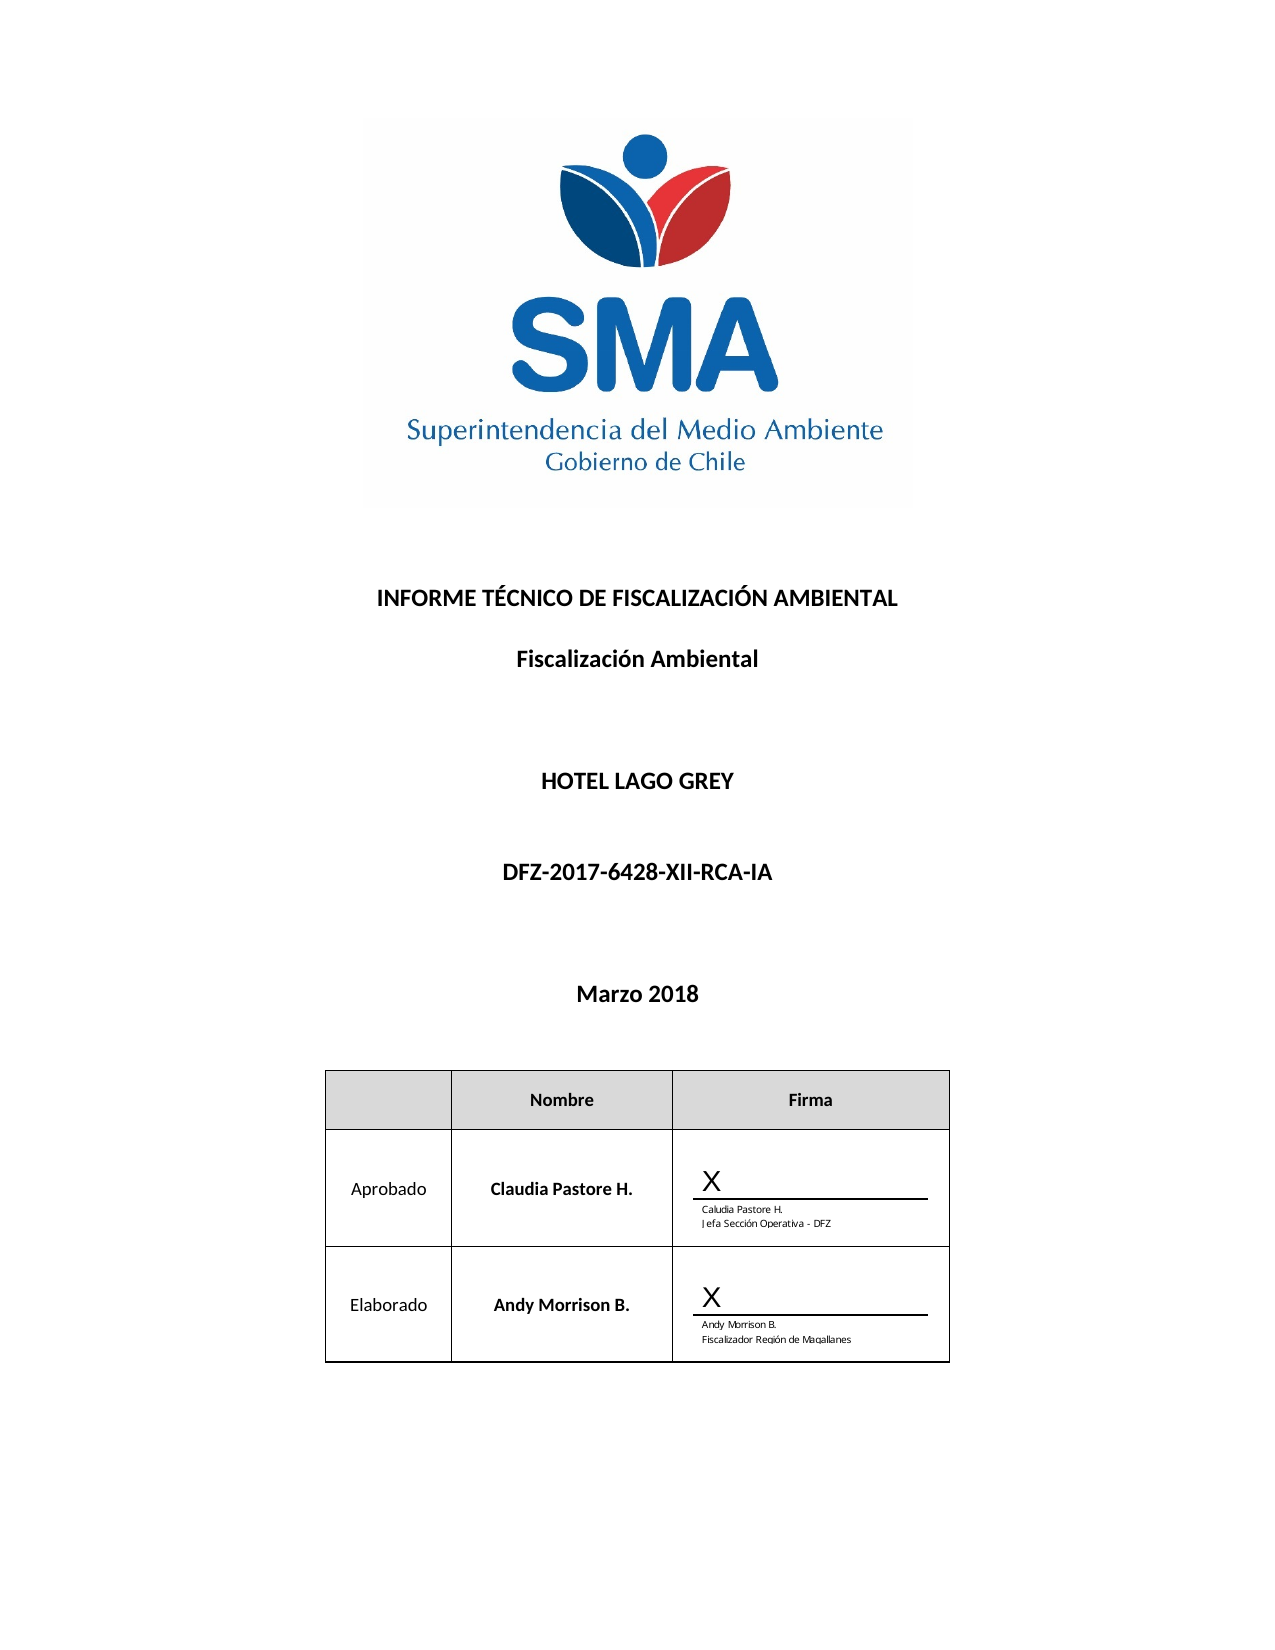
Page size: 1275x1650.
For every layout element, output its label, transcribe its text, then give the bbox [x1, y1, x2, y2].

table_cell [673, 1247, 693, 1361]
text HOTEL LAGO GREY [118, 765, 1157, 795]
table_cell [673, 1130, 693, 1246]
table_cell [928, 1247, 949, 1361]
text DFZ-2017-6428-XII-RCA-IA [118, 856, 1157, 887]
text INFORME TÉCNICO DE FISCALIZACIÓN AMBIENTAL [118, 582, 1157, 612]
table_cell Claudia Pastore H. [452, 1130, 672, 1246]
table_header Firma [673, 1071, 949, 1129]
table_header Nombre [452, 1071, 672, 1129]
text Marzo 2018 [118, 978, 1157, 1009]
table_header [326, 1071, 451, 1129]
table_cell Aprobado [326, 1130, 451, 1246]
text Fiscalización Ambiental [118, 643, 1157, 673]
table_cell Andy Morrison B. [452, 1247, 672, 1361]
table_cell Elaborado [326, 1247, 451, 1361]
picture [362, 118, 913, 508]
table_cell [928, 1130, 949, 1246]
